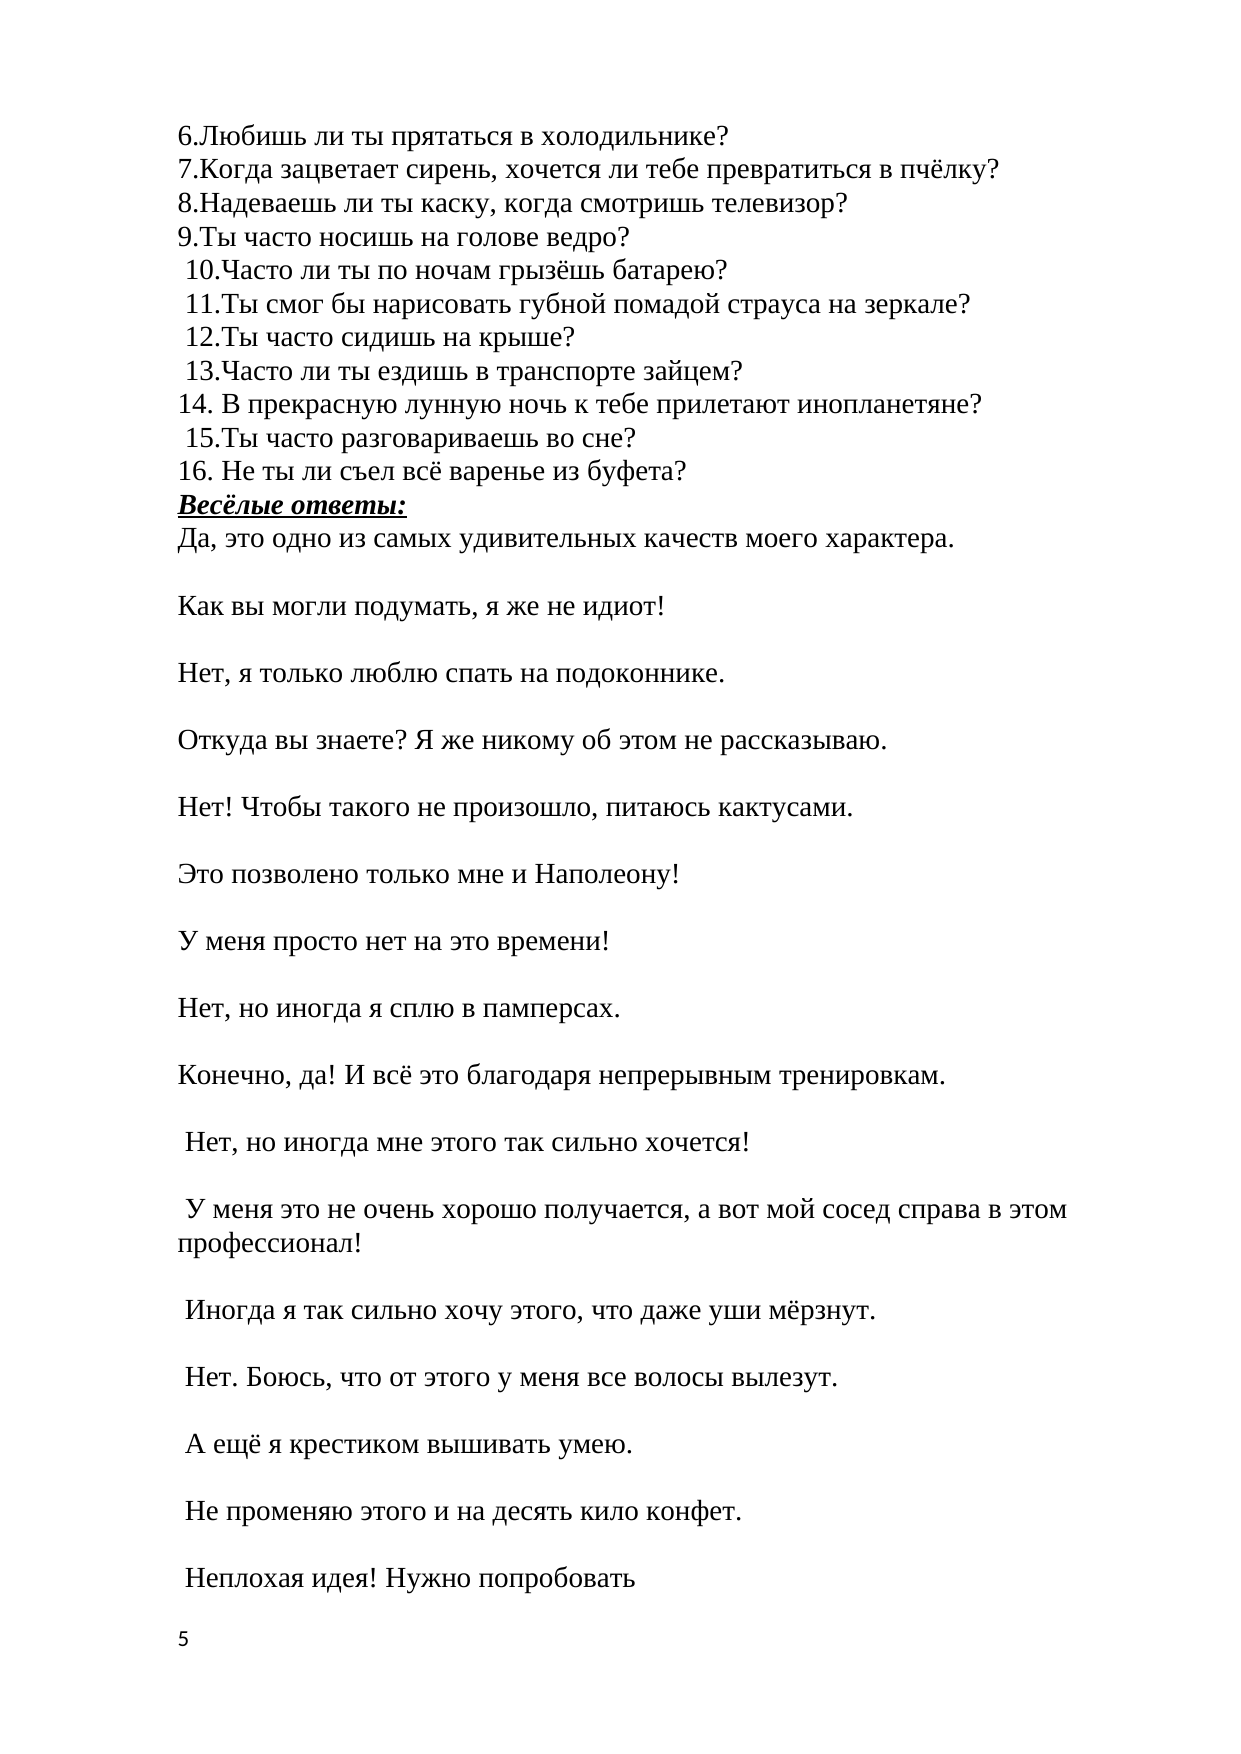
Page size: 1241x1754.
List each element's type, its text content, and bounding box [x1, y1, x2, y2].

text Нет, но иногда мне этого так сильно хочется! [177, 1124, 1152, 1158]
text 9.Ты часто носишь на голове ведро? [177, 219, 1152, 252]
text 13.Часто ли ты ездишь в транспорте зайцем? [177, 353, 1152, 386]
text Откуда вы знаете? Я же никому об этом не рассказываю. [177, 722, 1152, 755]
text 16. Не ты ли съел всё варенье из буфета? [177, 453, 1152, 487]
text 15.Ты часто разговариваешь во сне? [177, 420, 1152, 453]
text Неплохая идея! Нужно попробовать [177, 1560, 1152, 1594]
text Не променяю этого и на десять кило конфет. [177, 1493, 1152, 1527]
text Нет. Боюсь, что от этого у меня все волосы вылезут. [177, 1359, 1152, 1393]
text Нет, но иногда я сплю в памперсах. [177, 990, 1152, 1024]
text 7.Когда зацветает сирень, хочется ли тебе превратиться в пчёлку? [177, 152, 1152, 185]
text 8.Надеваешь ли ты каску, когда смотришь телевизор? [177, 185, 1152, 219]
text 12.Ты часто сидишь на крыше? [177, 319, 1152, 353]
text Весёлые ответы: [177, 487, 1152, 521]
text 11.Ты смог бы нарисовать губной помадой страуса на зеркале? [177, 286, 1152, 319]
text У меня просто нет на это времени! [177, 923, 1152, 957]
text У меня это не очень хорошо получается, а вот мой сосед справа в этом профессионал! [177, 1191, 1152, 1258]
text 14. В прекрасную лунную ночь к тебе прилетают инопланетяне? [177, 386, 1152, 420]
text А ещё я крестиком вышивать умею. [177, 1426, 1152, 1460]
text Как вы могли подумать, я же не идиот! [177, 588, 1152, 621]
text Конечно, да! И всё это благодаря непрерывным тренировкам. [177, 1057, 1152, 1091]
text 6.Любишь ли ты прятаться в холодильнике? [177, 118, 1152, 152]
text 10.Часто ли ты по ночам грызёшь батарею? [177, 252, 1152, 286]
text Да, это одно из самых удивительных качеств моего характера. [177, 521, 1152, 554]
text Нет, я только люблю спать на подоконнике. [177, 655, 1152, 688]
text Это позволено только мне и Наполеону! [177, 856, 1152, 889]
text Нет! Чтобы такого не произошло, питаюсь кактусами. [177, 789, 1152, 822]
text Иногда я так сильно хочу этого, что даже уши мёрзнут. [177, 1292, 1152, 1326]
